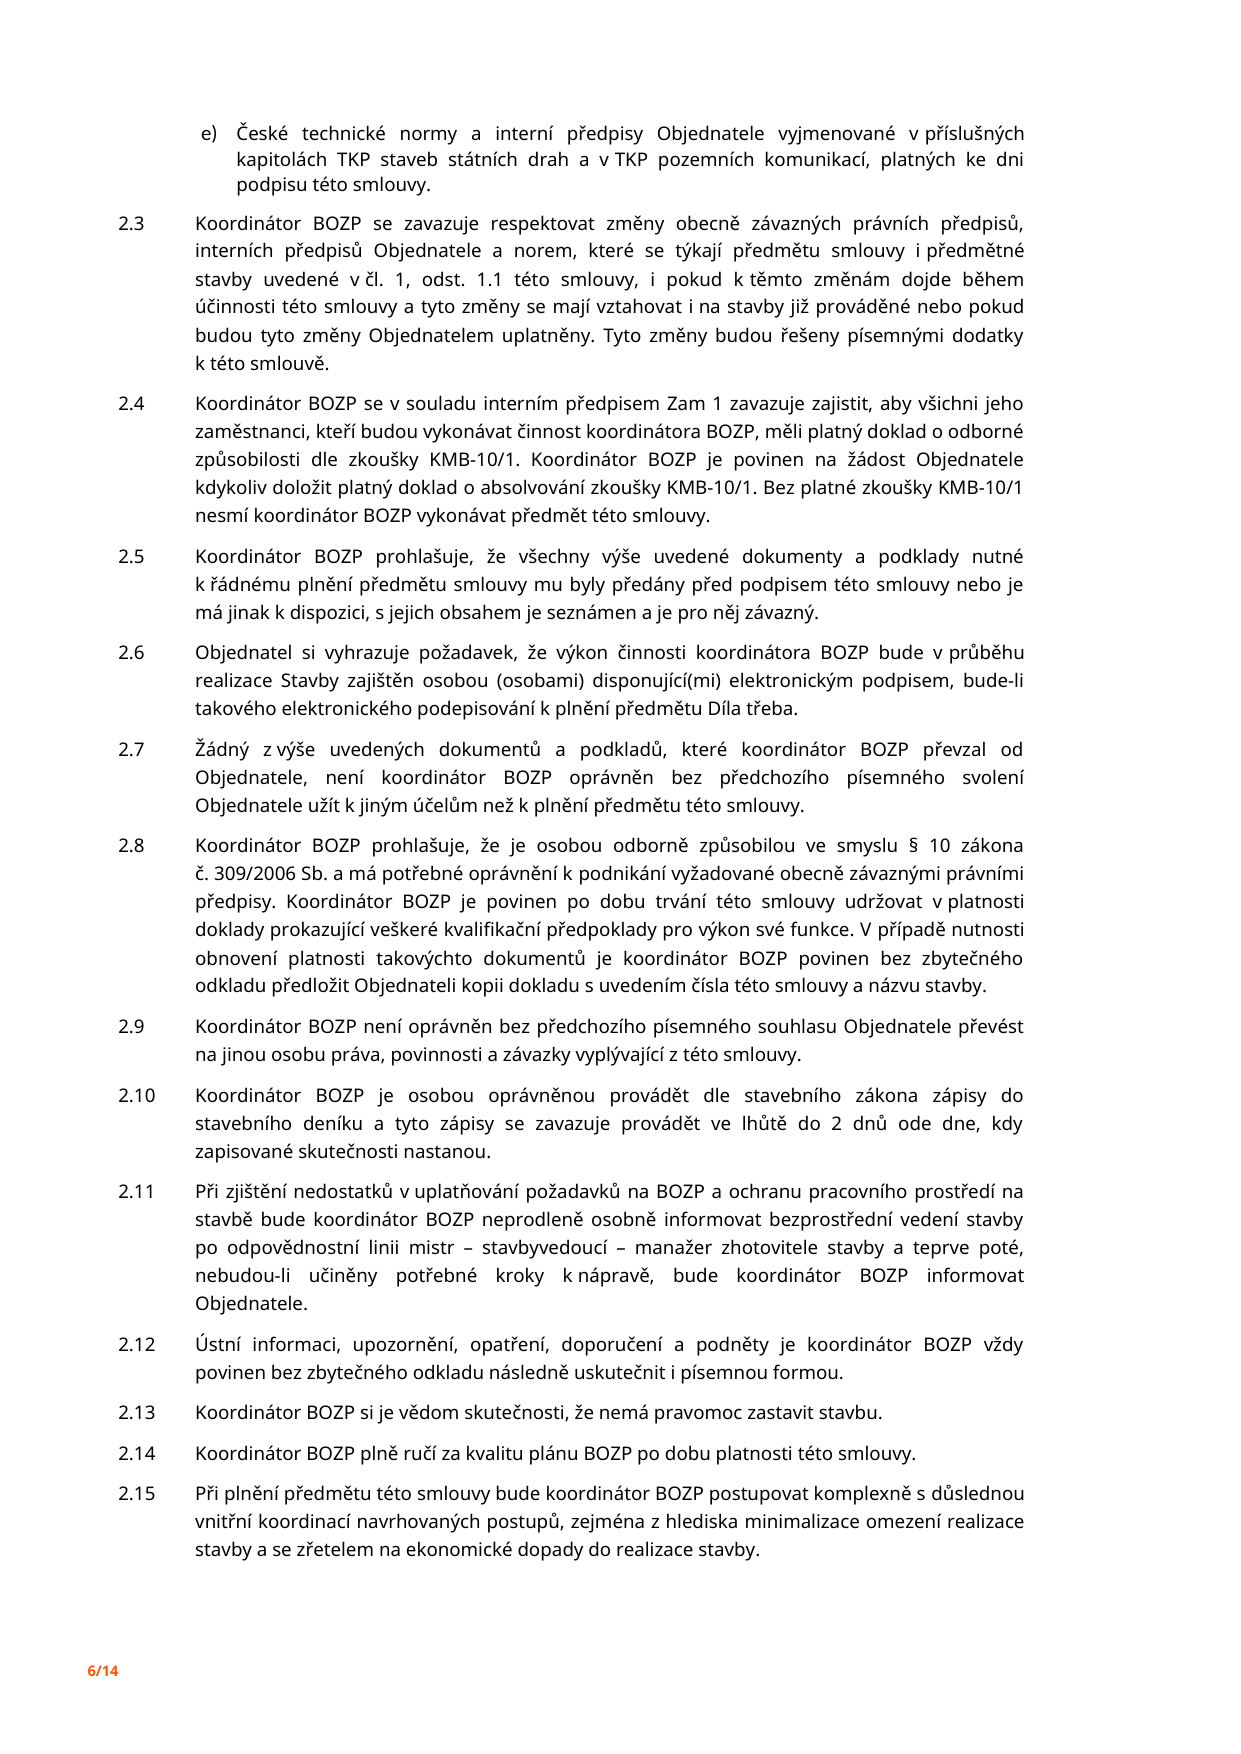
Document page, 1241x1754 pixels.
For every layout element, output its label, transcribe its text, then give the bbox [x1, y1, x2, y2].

text Žádný z výše uvedených dokumentů a podkladů, které koordinátor BOZP převzal od Objednatele, není koordinátor BOZP oprávněn bez předchozího písemného svolení Objednatele užít k jiným účelům než k plnění předmětu této smlouvy. [118, 736, 1024, 818]
text Ústní informaci, upozornění, opatření, doporučení a podněty je koordinátor BOZP vždy povinen bez zbytečného odkladu následně uskutečnit i písemnou formou. [118, 1331, 1024, 1384]
text Koordinátor BOZP je osobou oprávněnou provádět dle stavebního zákona zápisy do stavebního deníku a tyto zápisy se zavazuje provádět ve lhůtě do 2 dnů ode dne, kdy zapisované skutečnosti nastanou. [118, 1082, 1024, 1163]
text Koordinátor BOZP plně ručí za kvalitu plánu BOZP po dobu platnosti této smlouvy. [118, 1440, 1024, 1466]
text Při zjištění nedostatků v uplatňování požadavků na BOZP a ochranu pracovního prostředí na stavbě bude koordinátor BOZP neprodleně osobně informovat bezprostřední vedení stavby po odpovědnostní linii mistr – stavbyvedoucí – manažer zhotovitele stavby a teprve poté, nebudou-li učiněny potřebné kroky k nápravě, bude koordinátor BOZP informovat Objednatele. [118, 1178, 1024, 1316]
text Objednatel si vyhrazuje požadavek, že výkon činnosti koordinátora BOZP bude v průběhu realizace Stavby zajištěn osobou (osobami) disponující(mi) elektronickým podpisem, bude-li takového elektronického podepisování k plnění předmětu Díla třeba. [118, 639, 1024, 721]
list České technické normy a interní předpisy Objednatele vyjmenované v příslušných kapitolách TKP staveb státních drah a v TKP pozemních komunikací, platných ke dni podpisu této smlouvy. [201, 121, 1024, 197]
text Koordinátor BOZP si je vědom skutečnosti, že nemá pravomoc zastavit stavbu. [118, 1399, 1024, 1425]
text Při plnění předmětu této smlouvy bude koordinátor BOZP postupovat komplexně s důslednou vnitřní koordinací navrhovaných postupů, zejména z hlediska minimalizace omezení realizace stavby a se zřetelem na ekonomické dopady do realizace stavby. [118, 1481, 1024, 1562]
text Koordinátor BOZP prohlašuje, že je osobou odborně způsobilou ve smyslu § 10 zákona č. 309/2006 Sb. a má potřebné oprávnění k podnikání vyžadované obecně závaznými právními předpisy. Koordinátor BOZP je povinen po dobu trvání této smlouvy udržovat v platnosti doklady prokazující veškeré kvalifikační předpoklady pro výkon své funkce. V případě nutnosti obnovení platnosti takovýchto dokumentů je koordinátor BOZP povinen bez zbytečného odkladu předložit Objednateli kopii dokladu s uvedením čísla této smlouvy a názvu stavby. [118, 833, 1024, 998]
text Koordinátor BOZP prohlašuje, že všechny výše uvedené dokumenty a podklady nutné k řádnému plnění předmětu smlouvy mu byly předány před podpisem této smlouvy nebo je má jinak k dispozici, s jejich obsahem je seznámen a je pro něj závazný. [118, 543, 1024, 624]
text Koordinátor BOZP se zavazuje respektovat změny obecně závazných právních předpisů, interních předpisů Objednatele a norem, které se týkají předmětu smlouvy i předmětné stavby uvedené v čl. 1, odst. 1.1 této smlouvy, i pokud k těmto změnám dojde během účinnosti této smlouvy a tyto změny se mají vztahovat i na stavby již prováděné nebo pokud budou tyto změny Objednatelem uplatněny. Tyto změny budou řešeny písemnými dodatky k této smlouvě. [118, 210, 1024, 375]
text Koordinátor BOZP se v souladu interním předpisem Zam 1 zavazuje zajistit, aby všichni jeho zaměstnanci, kteří budou vykonávat činnost koordinátora BOZP, měli platný doklad o odborné způsobilosti dle zkoušky KMB-10/1. Koordinátor BOZP je povinen na žádost Objednatele kdykoliv doložit platný doklad o absolvování zkoušky KMB-10/1. Bez platné zkoušky KMB-10/1 nesmí koordinátor BOZP vykonávat předmět této smlouvy. [118, 390, 1024, 528]
text Koordinátor BOZP není oprávněn bez předchozího písemného souhlasu Objednatele převést na jinou osobu práva, povinnosti a závazky vyplývající z této smlouvy. [118, 1013, 1024, 1067]
